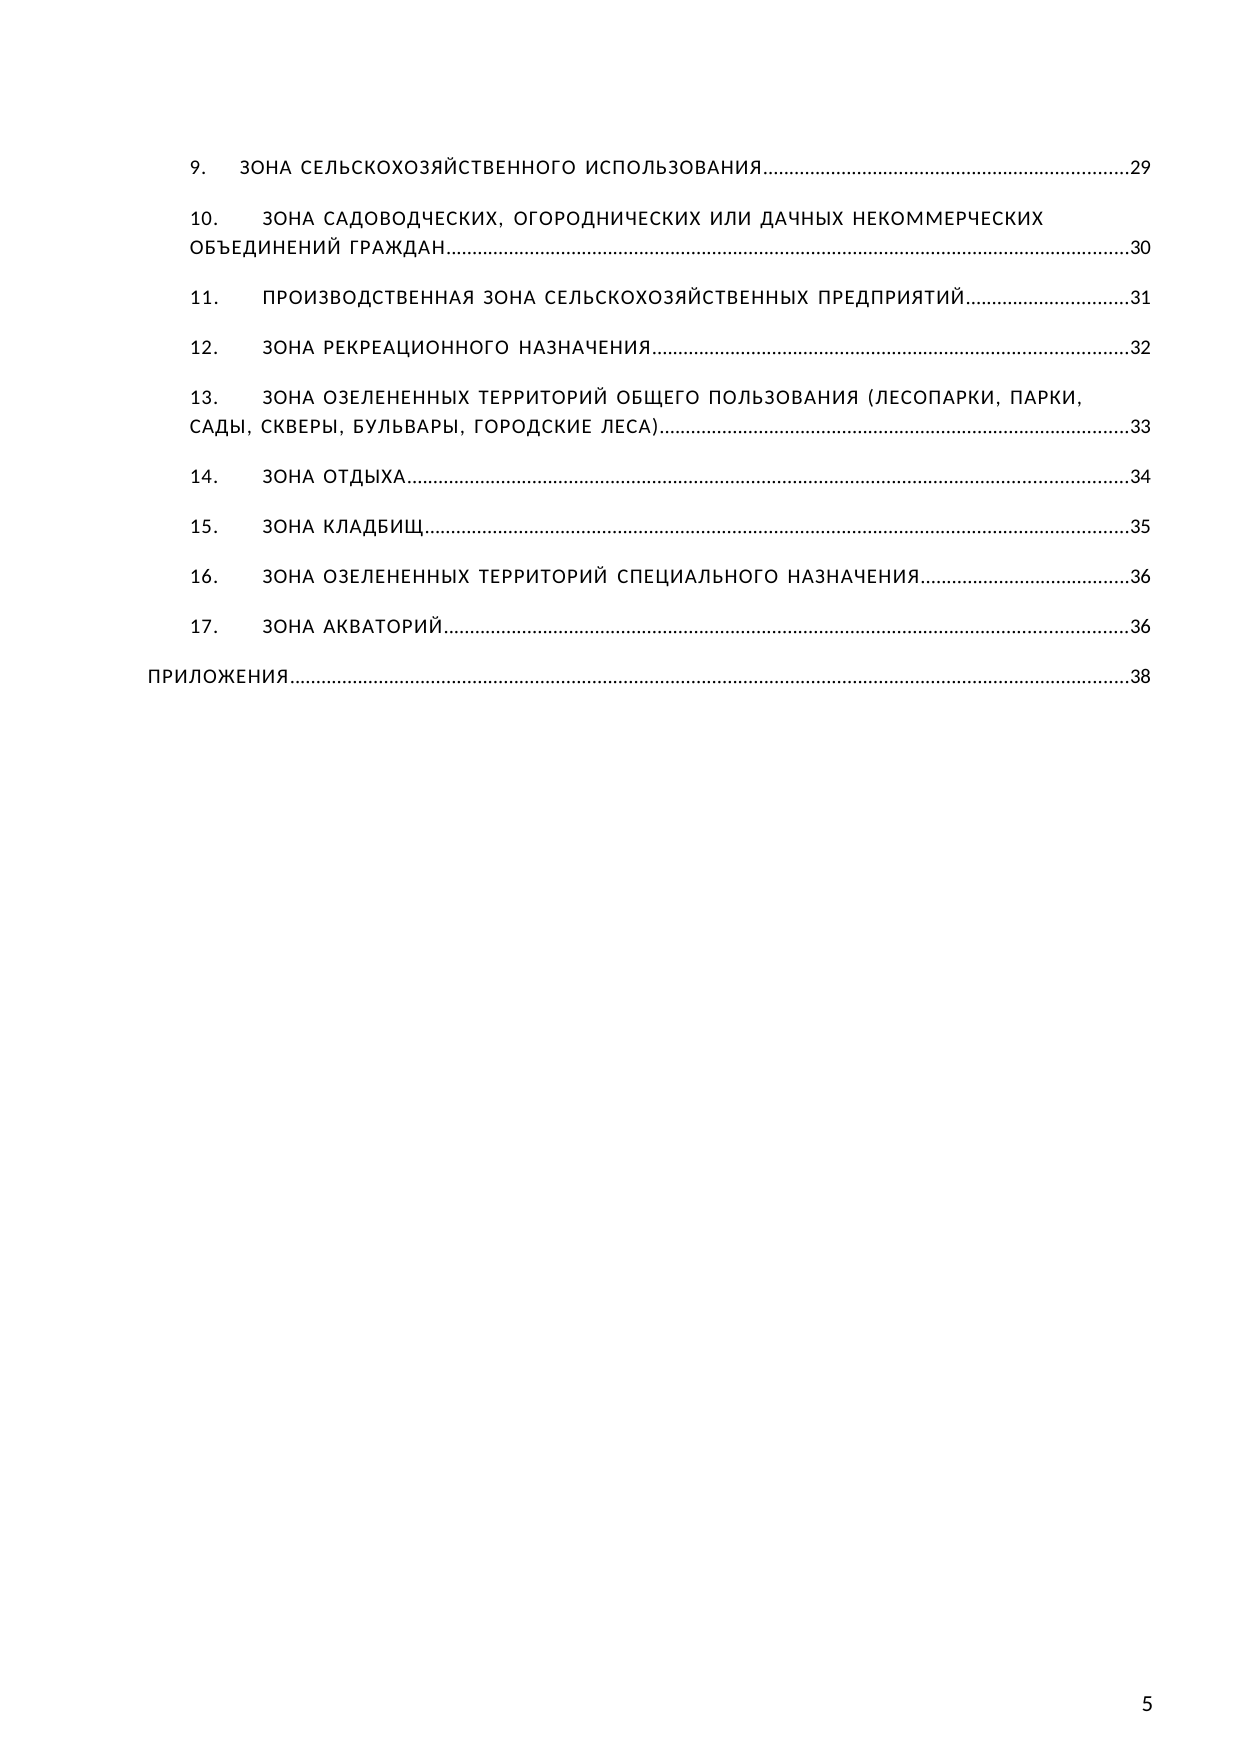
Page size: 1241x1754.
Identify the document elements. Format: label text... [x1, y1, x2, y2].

list ЗОНА КЛАДБИЩ 35 [189, 513, 1190, 539]
text ОБЪЕДИНЕНИЙ ГРАЖДАН 30 [189, 234, 1190, 259]
list ЗОНА РЕКРЕАЦИОННОГО НАЗНАЧЕНИЯ 32 [189, 334, 1190, 359]
list ЗОНА СЕЛЬСКОХОЗЯЙСТВЕННОГО ИСПОЛЬЗОВАНИЯ 29 [189, 154, 1190, 180]
list ЗОНА ОЗЕЛЕНЕННЫХ ТЕРРИТОРИЙ ОБЩЕГО ПОЛЬЗОВАНИЯ (ЛЕСОПАРКИ, ПАРКИ, [189, 384, 1190, 410]
list ЗОНА САДОВОДЧЕСКИХ, ОГОРОДНИЧЕСКИХ ИЛИ ДАЧНЫХ НЕКОММЕРЧЕСКИХ [189, 205, 1190, 230]
list ЗОНА ОТДЫХА 34 [189, 463, 1190, 489]
list ПРОИЗВОДСТВЕННАЯ ЗОНА СЕЛЬСКОХОЗЯЙСТВЕННЫХ ПРЕДПРИЯТИЙ 31 [189, 284, 1190, 309]
list ЗОНА АКВАТОРИЙ 36 [189, 614, 1190, 639]
text САДЫ, СКВЕРЫ, БУЛЬВАРЫ, ГОРОДСКИЕ ЛЕСА) 33 [189, 413, 1190, 439]
list ЗОНА ОЗЕЛЕНЕННЫХ ТЕРРИТОРИЙ СПЕЦИАЛЬНОГО НАЗНАЧЕНИЯ 36 [189, 563, 1190, 589]
text ПРИЛОЖЕНИЯ 38 [148, 664, 1190, 689]
